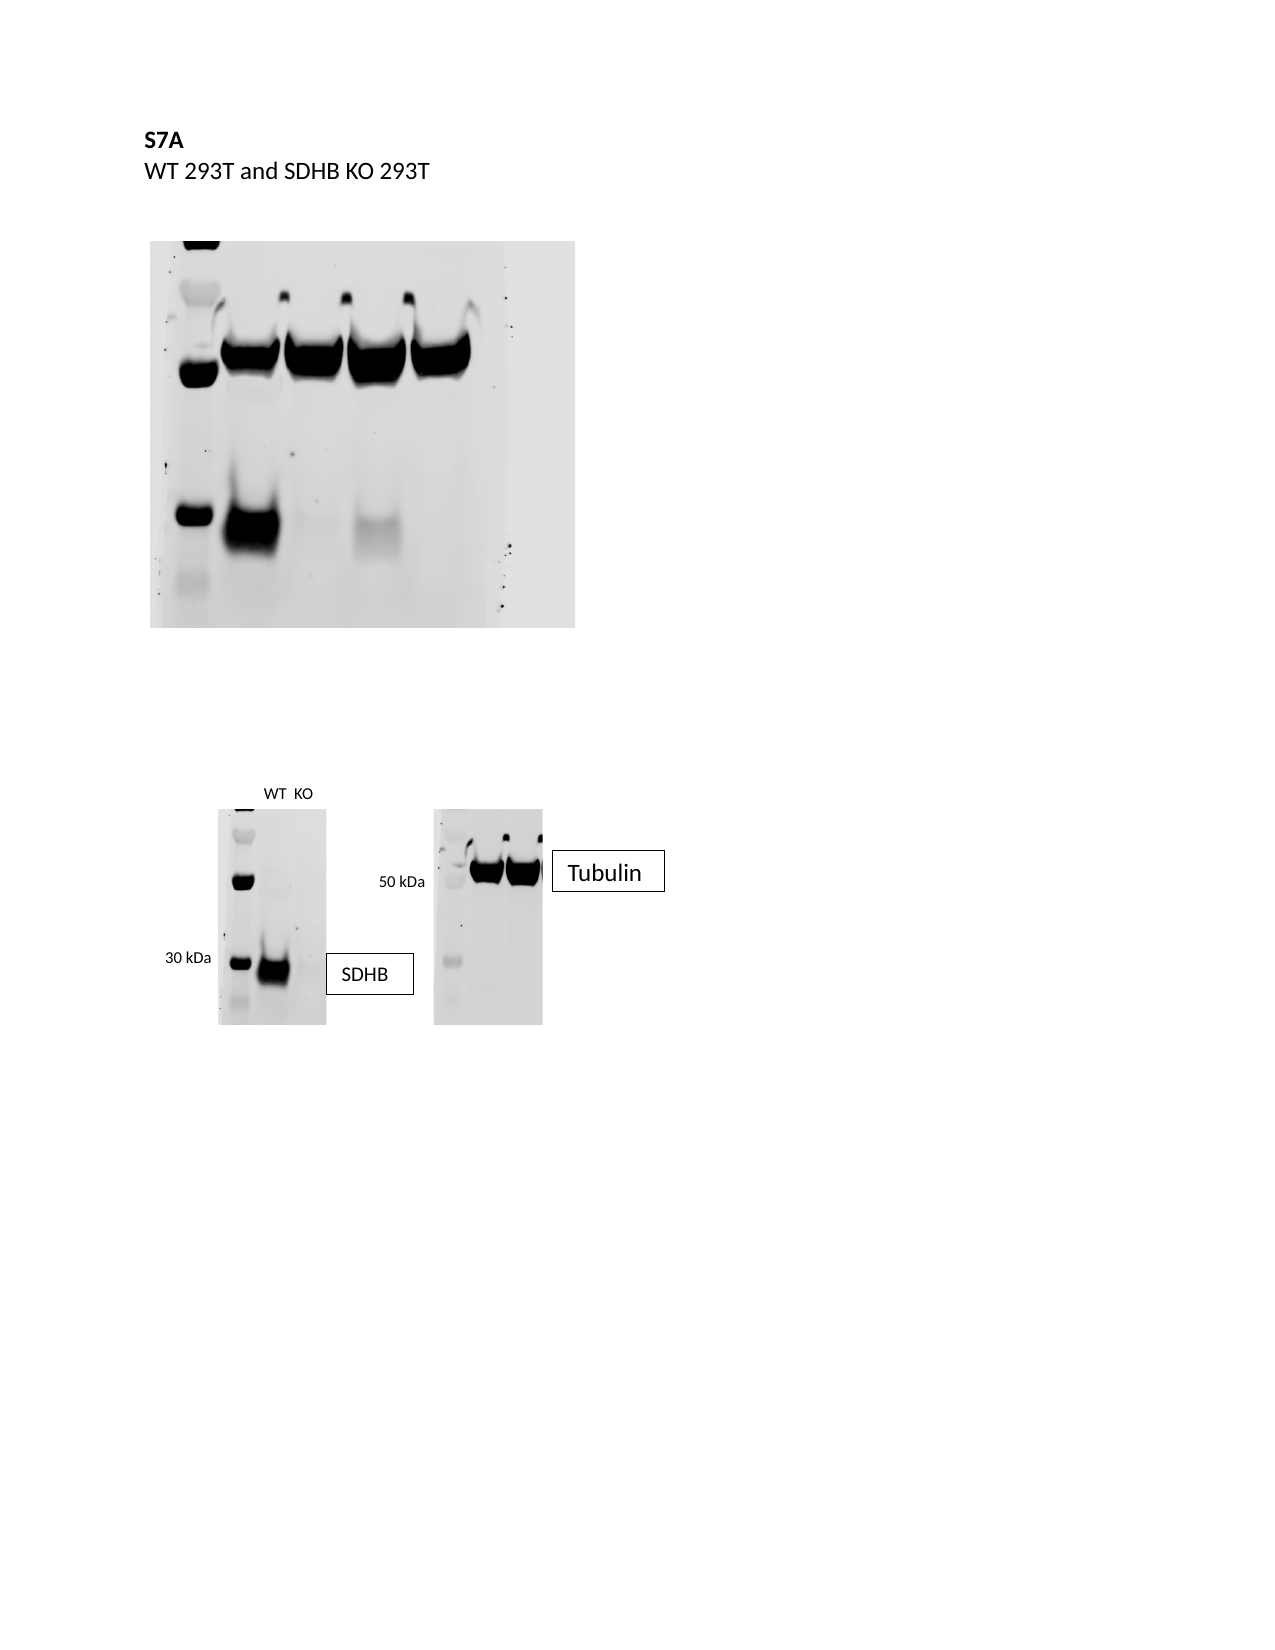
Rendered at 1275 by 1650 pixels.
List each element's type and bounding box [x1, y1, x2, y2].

picture [150, 241, 575, 628]
picture [433, 809, 543, 1025]
picture [218, 809, 327, 1025]
